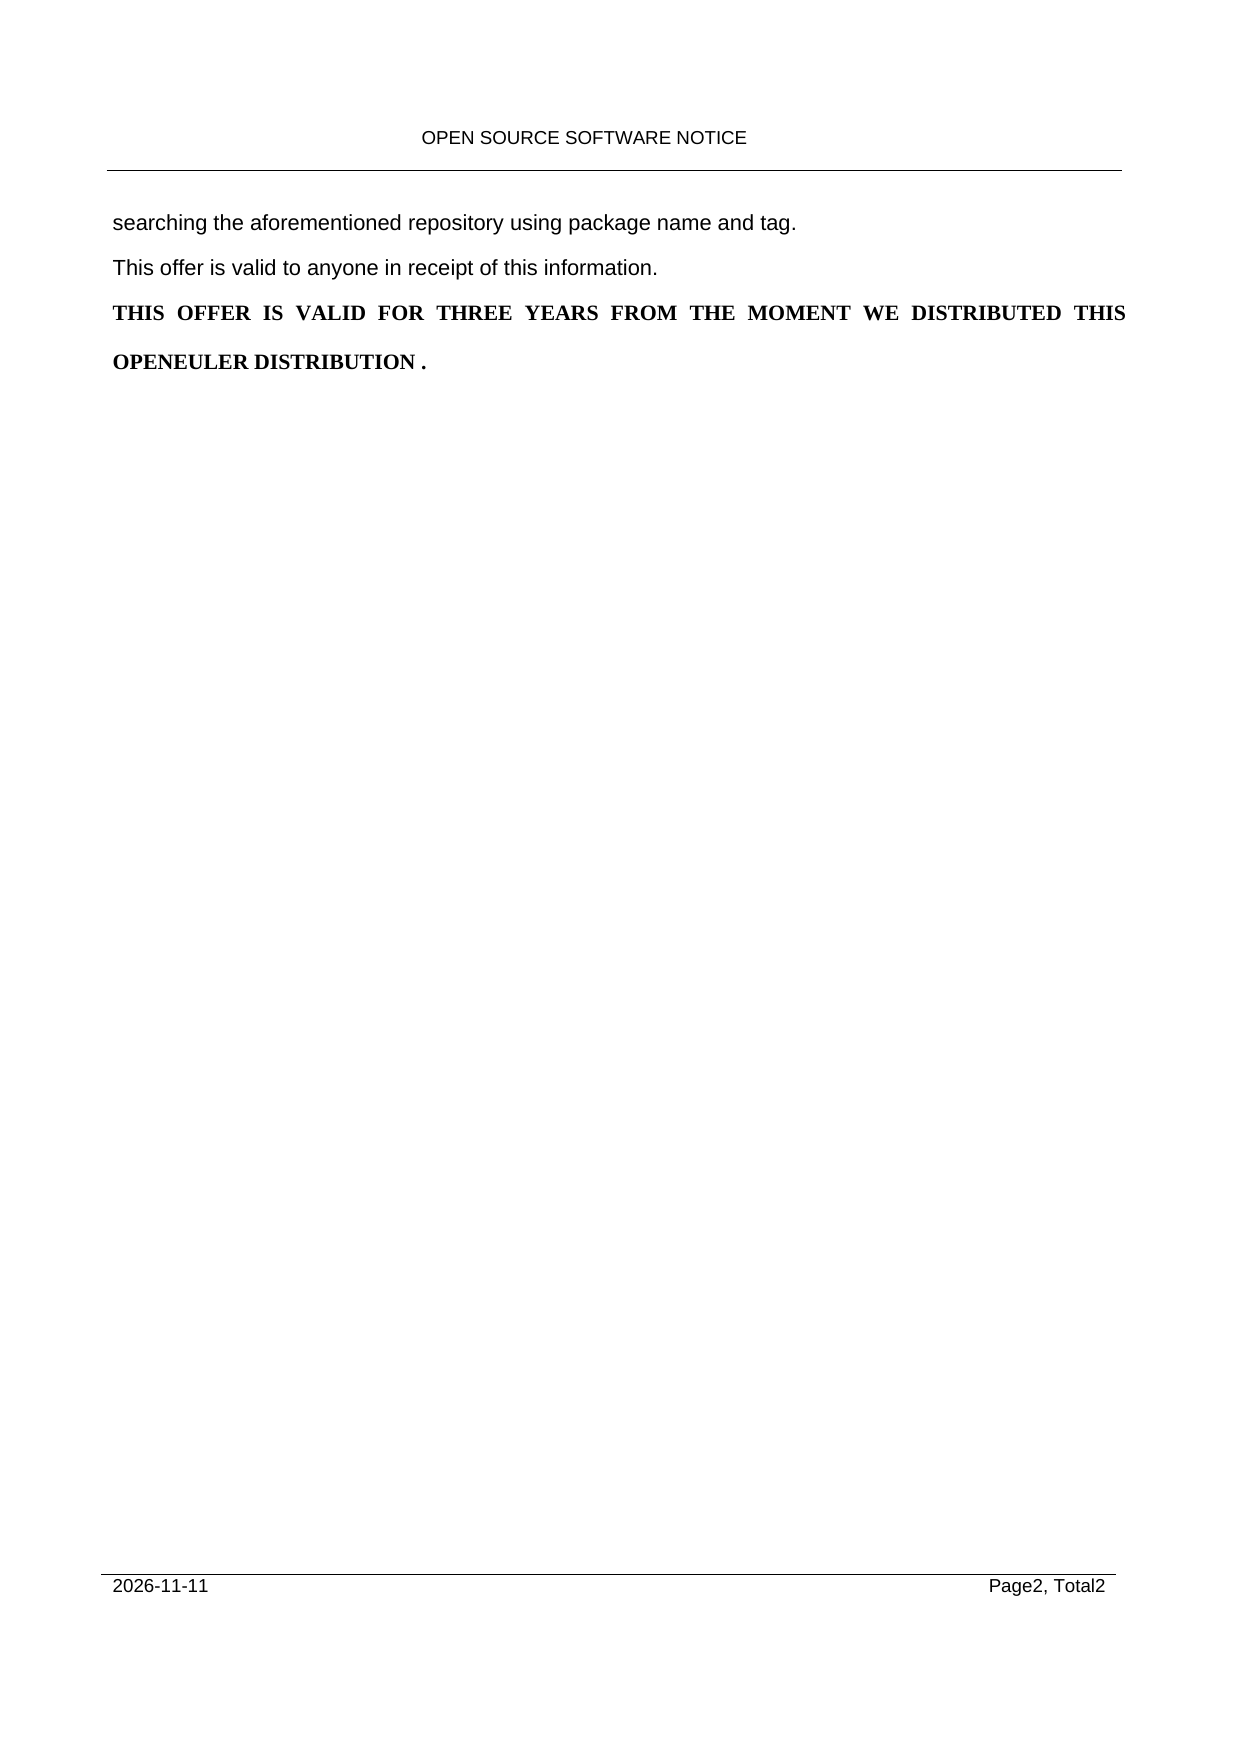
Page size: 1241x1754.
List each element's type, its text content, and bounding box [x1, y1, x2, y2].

text THIS OFFER IS VALID FOR THREE YEARS FROM THE MOMENT WE DISTRIBUTED THIS OPENEULER DISTRIBUTION . [112, 297, 1128, 378]
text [112, 206, 1128, 239]
text This offer is valid to anyone in receipt of this information. [112, 251, 1128, 284]
